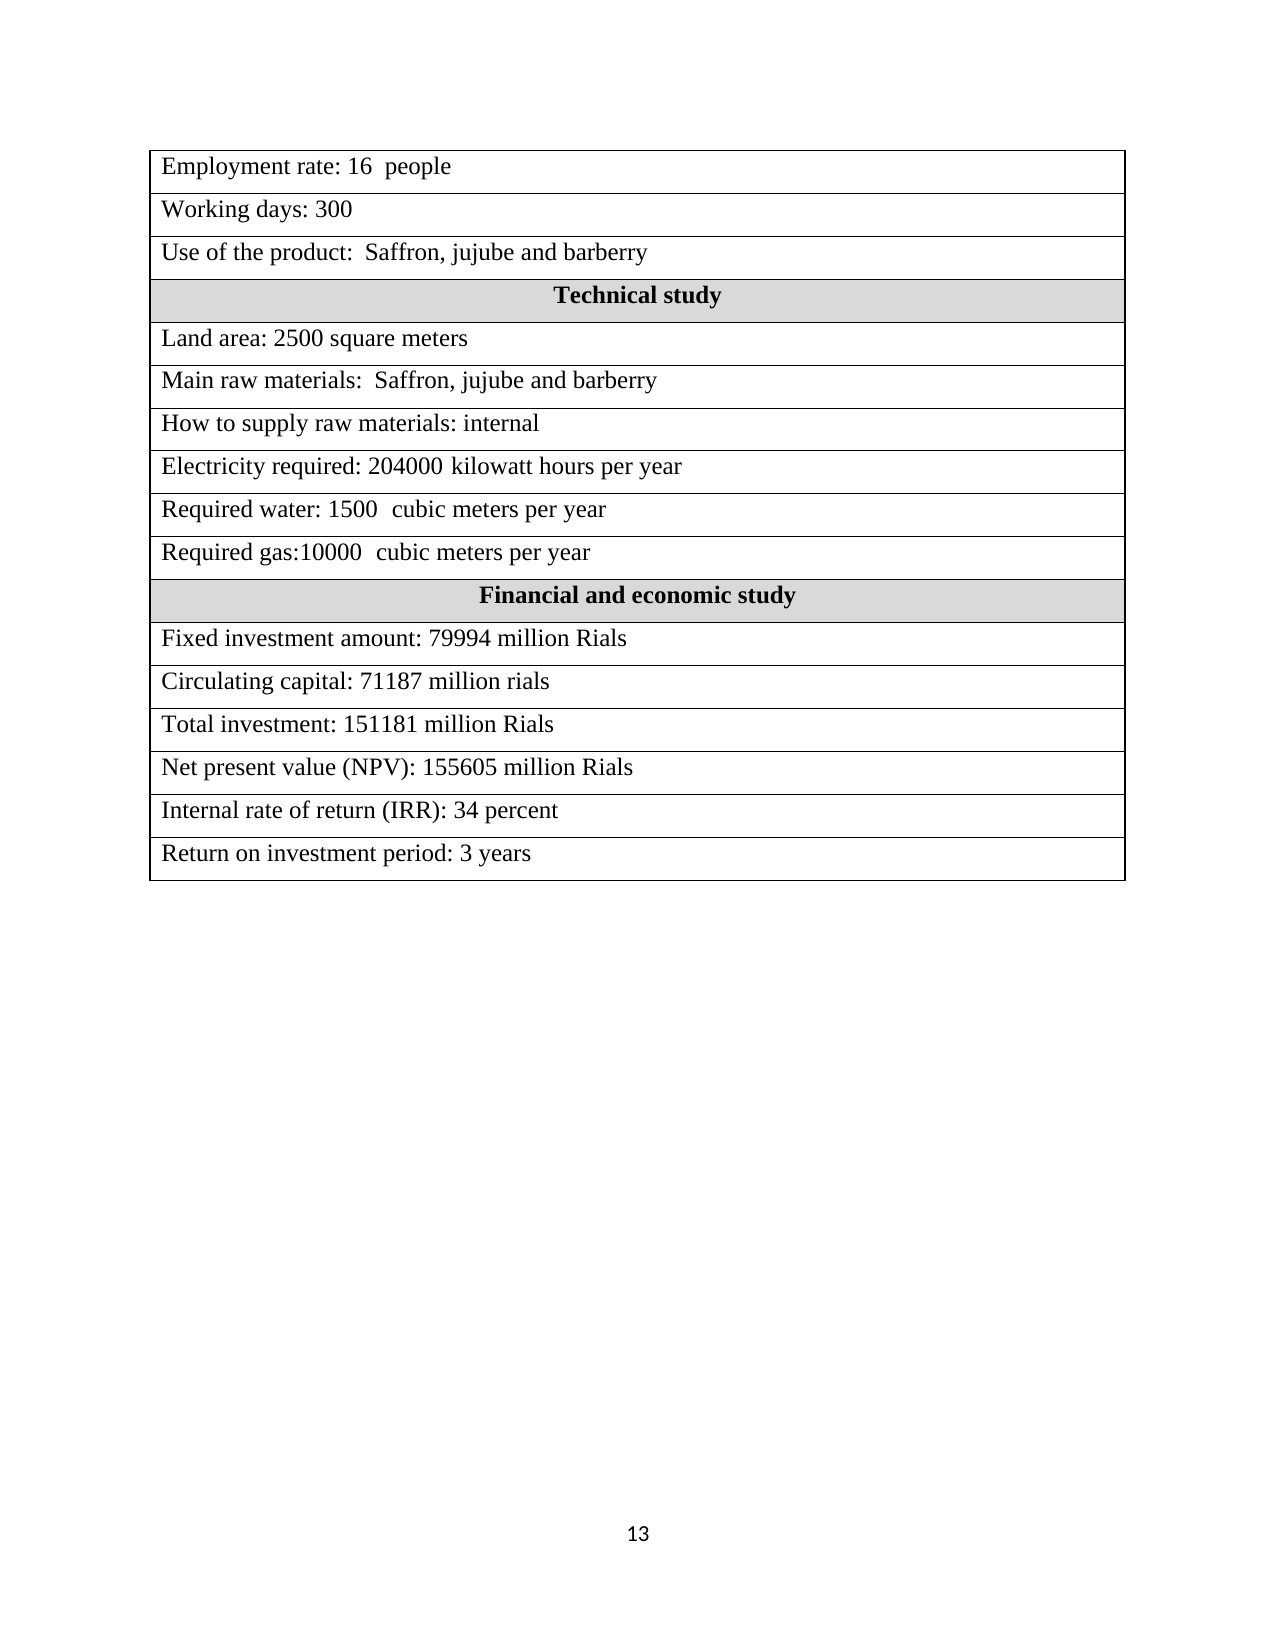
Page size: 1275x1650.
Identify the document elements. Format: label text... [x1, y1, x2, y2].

table_cell Financial and economic study [151, 580, 1124, 622]
table_cell Required gas:10000 cubic meters per year [151, 537, 1124, 579]
table_cell Fixed investment amount: 79994 million Rials [151, 623, 1124, 665]
table_cell Land area: 2500 square meters [151, 323, 1124, 364]
table_cell Return on investment period: 3 years [151, 838, 1124, 879]
table_cell Use of the product: Saffron, jujube and barberry [151, 237, 1124, 279]
table_cell Employment rate: 16 people [151, 151, 1124, 193]
table_cell Working days: 300 [151, 194, 1124, 236]
table_cell Circulating capital: 71187 million rials [151, 666, 1124, 708]
table_cell Technical study [151, 280, 1124, 322]
table_cell Net present value (NPV): 155605 million Rials [151, 752, 1124, 794]
table_cell How to supply raw materials: internal [151, 409, 1124, 450]
table_cell Electricity required: 204000 kilowatt hours per year [151, 451, 1124, 493]
table_cell Required water: 1500 cubic meters per year [151, 494, 1124, 536]
table_cell Internal rate of return (IRR): 34 percent [151, 795, 1124, 837]
table_cell Main raw materials: Saffron, jujube and barberry [151, 366, 1124, 407]
table_cell Total investment: 151181 million Rials [151, 709, 1124, 751]
